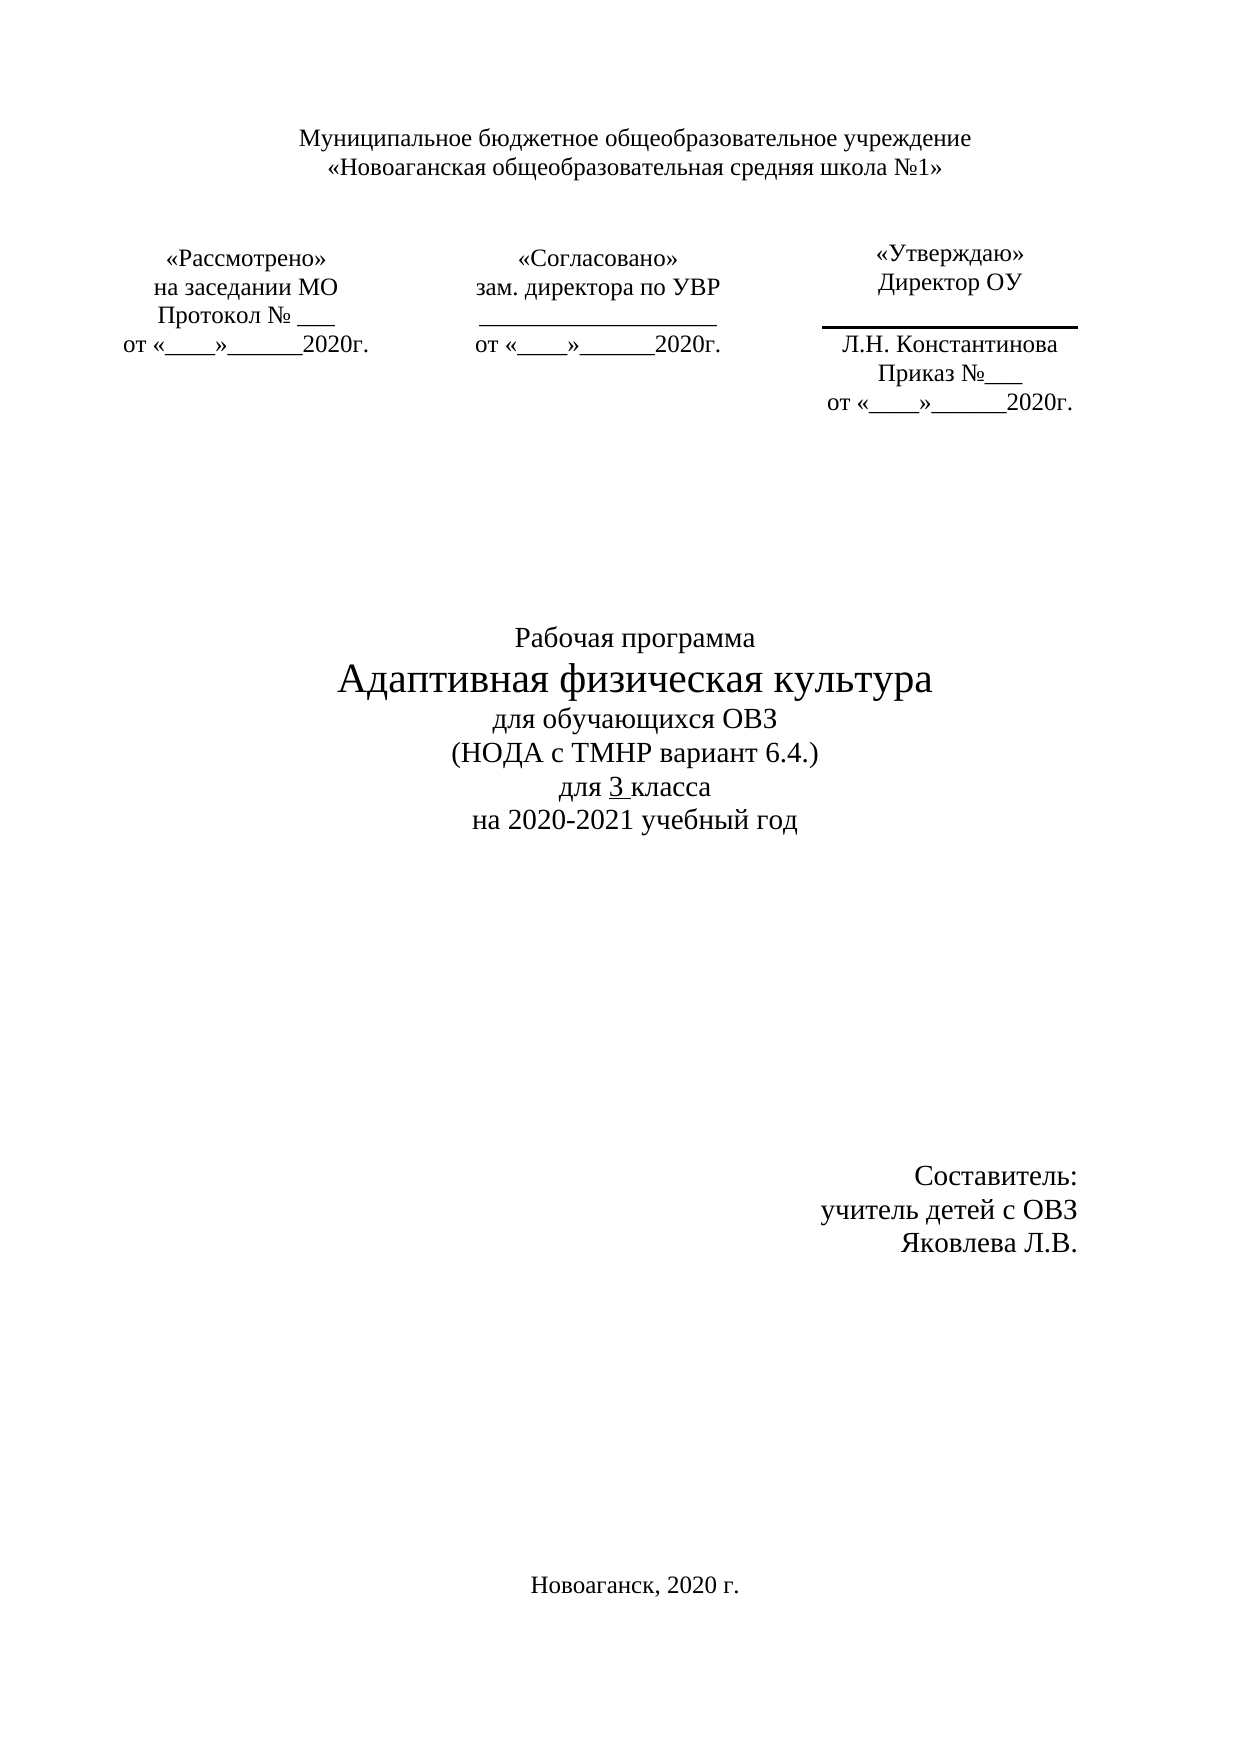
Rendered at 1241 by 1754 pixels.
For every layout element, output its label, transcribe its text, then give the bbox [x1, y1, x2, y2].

table_header «Утверждаю» Директор ОУ Л.Н. Константинова Приказ №___ от «____»______2020г. [811, 238, 1163, 416]
text для 3 класса [118, 769, 1078, 802]
text учитель детей с ОВЗ [118, 1192, 1078, 1226]
text для обучающихся ОВЗ [118, 702, 1078, 735]
text Рабочая программа [118, 620, 1078, 654]
table_header «Рассмотрено» на заседании МО Протокол № ___ от «____»______2020г. [107, 238, 459, 416]
text Составитель: [118, 1158, 1078, 1192]
text Адаптивная физическая культура [118, 654, 1078, 702]
text на 2020-2021 учебный год [118, 802, 1078, 836]
text (НОДА с ТМНР вариант 6.4.) [118, 735, 1078, 769]
text Яковлева Л.В. [118, 1226, 1078, 1259]
text «Новоаганская общеобразовательная средняя школа №1» [118, 152, 1078, 181]
text Муниципальное бюджетное общеобразовательное учреждение [118, 123, 1078, 152]
table_header «Согласовано» зам. директора по УВР ___________________ от «____»______2020г. [459, 238, 811, 416]
text Новоаганск, 2020 г. [118, 1571, 1078, 1599]
